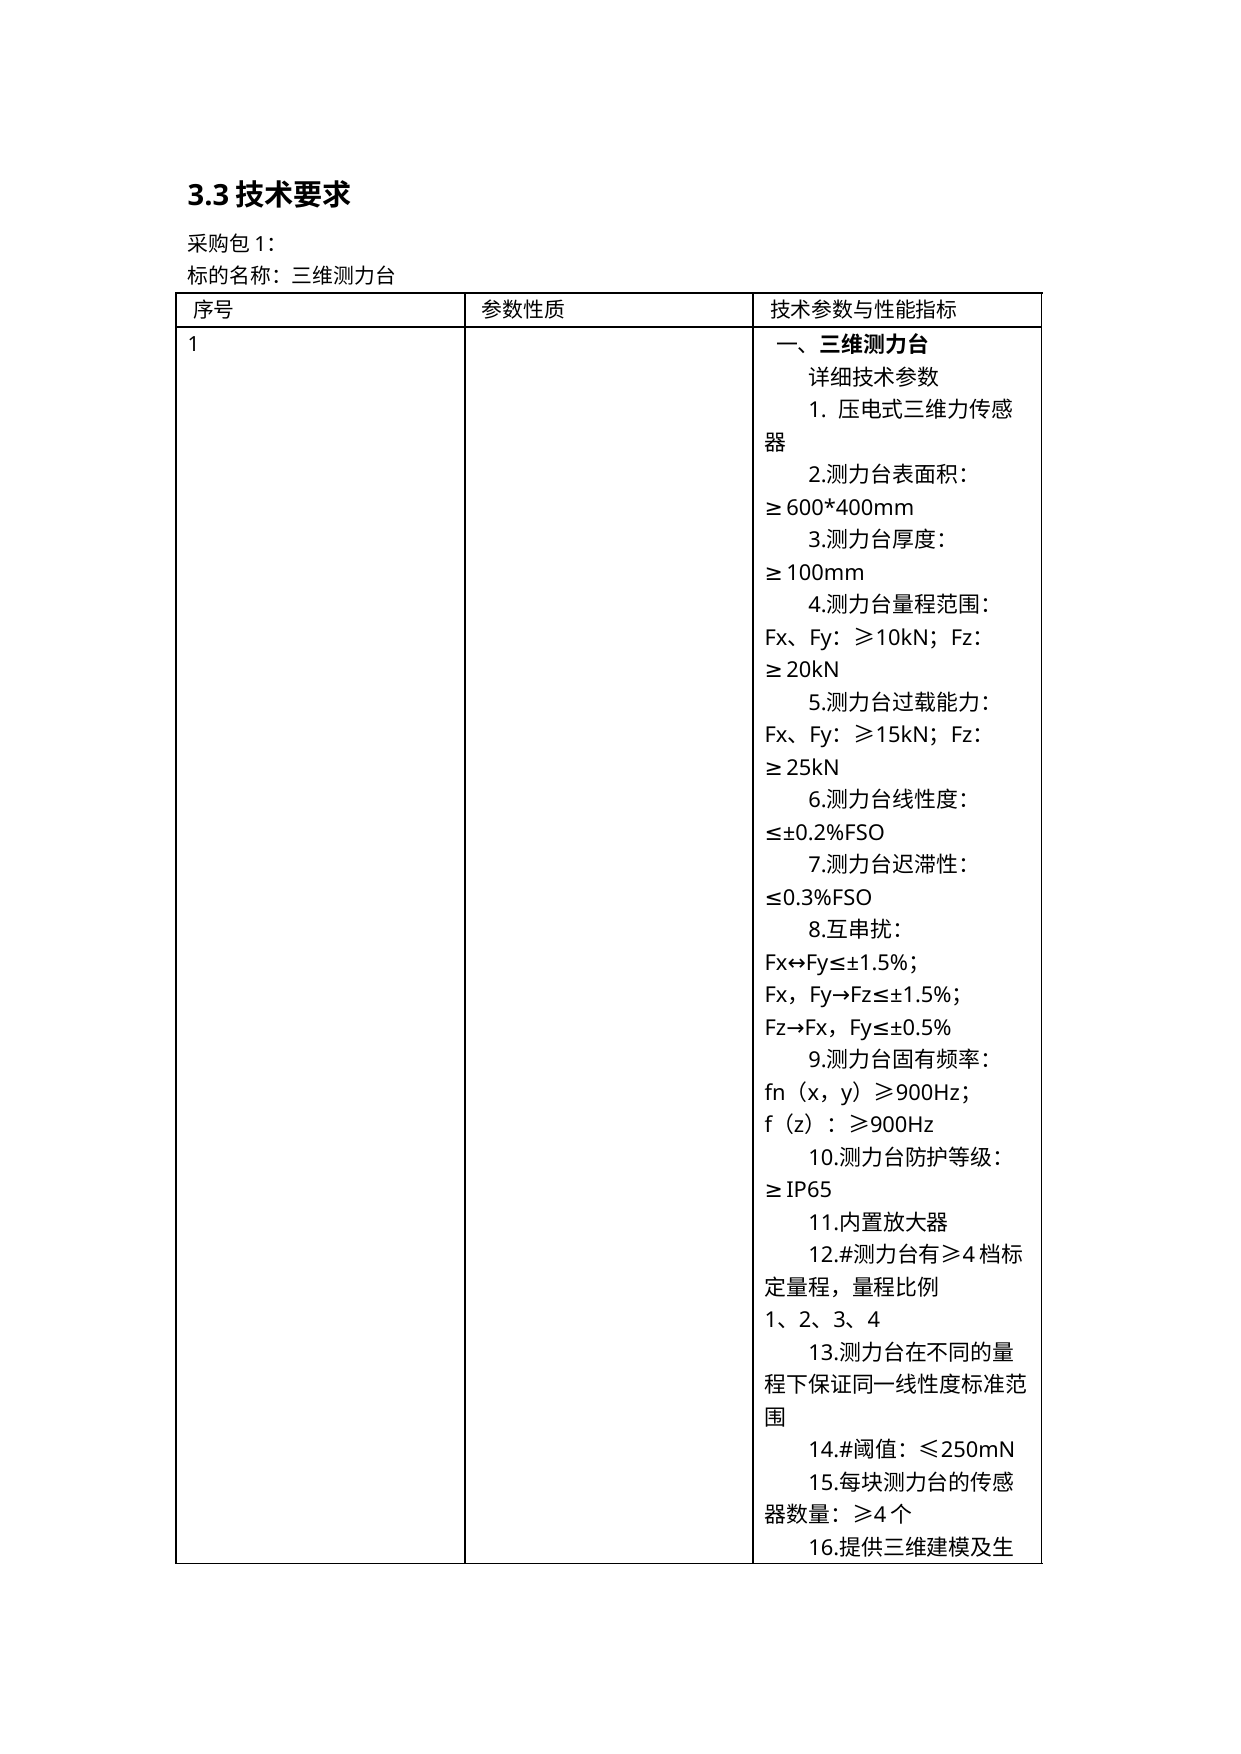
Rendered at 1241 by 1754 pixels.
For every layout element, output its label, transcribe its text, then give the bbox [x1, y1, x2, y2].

table_cell 1 [177, 328, 464, 1563]
table_header 参数性质 [466, 294, 752, 326]
text 采购包1： [187, 227, 1053, 259]
table_header 技术参数与性能指标 [754, 294, 1041, 326]
table_cell [466, 328, 752, 1563]
table_header 序号 [177, 294, 464, 326]
text 3.3技术要求 [187, 162, 1053, 227]
text 标的名称：三维测力台 [187, 259, 1053, 292]
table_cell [754, 328, 1041, 1563]
